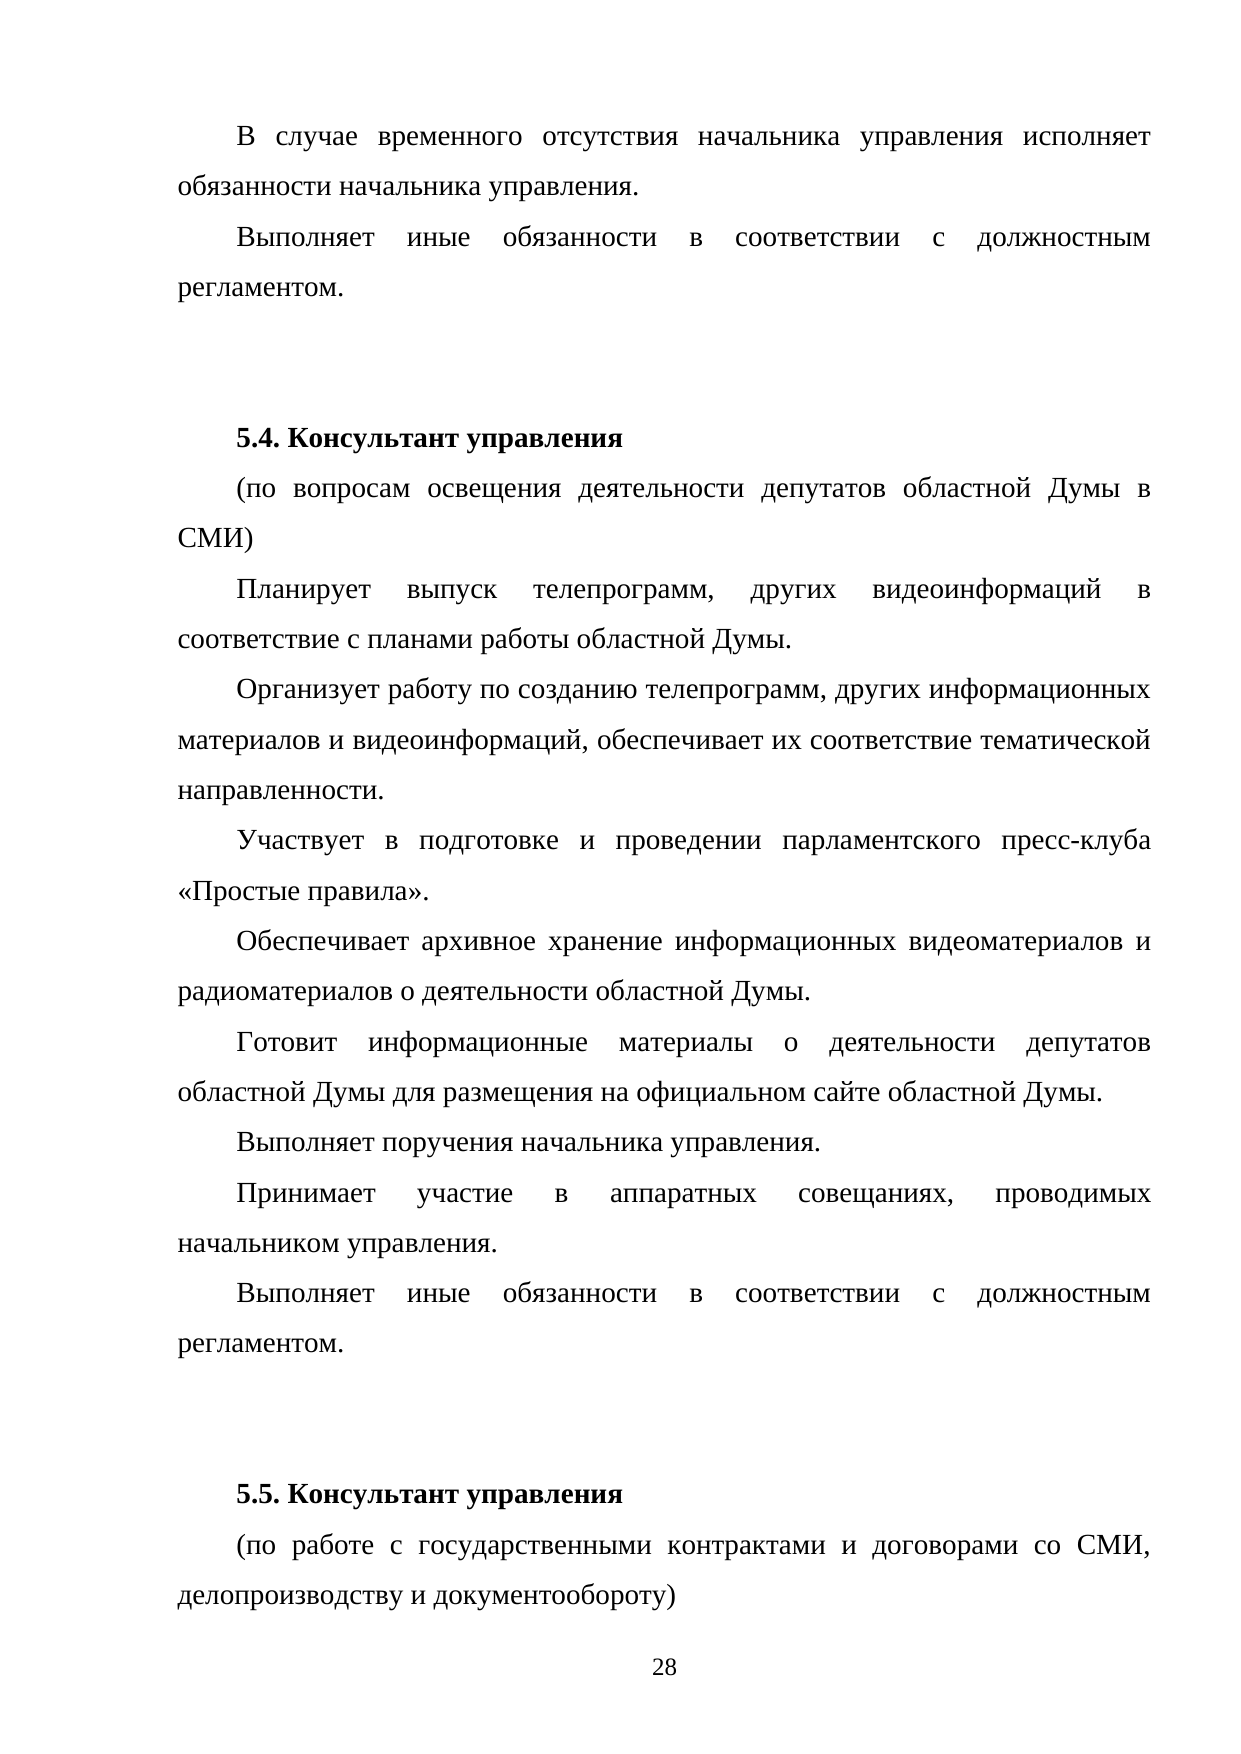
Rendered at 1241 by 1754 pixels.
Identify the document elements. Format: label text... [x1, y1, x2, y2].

text Принимает участие в аппаратных совещаниях, проводимых начальником управления. [177, 1175, 1152, 1258]
text Участвует в подготовке и проведении парламентского пресс-клуба «Простые правила». [177, 822, 1152, 906]
text 5.5. Консультант управления [177, 1477, 1152, 1510]
text (по вопросам освещения деятельности депутатов областной Думы в СМИ) [177, 470, 1152, 554]
text Обеспечивает архивное хранение информационных видеоматериалов и радиоматериалов о деятельности областной Думы. [177, 923, 1152, 1007]
text Выполняет поручения начальника управления. [177, 1124, 1152, 1158]
text Выполняет иные обязанности в соответствии с должностным регламентом. [177, 1275, 1152, 1359]
text Выполняет иные обязанности в соответствии с должностным регламентом. [177, 219, 1152, 303]
text 5.4. Консультант управления [177, 420, 1152, 453]
text В случае временного отсутствия начальника управления исполняет обязанности начальника управления. [177, 118, 1152, 202]
text Готовит информационные материалы о деятельности депутатов областной Думы для размещения на официальном сайте областной Думы. [177, 1024, 1152, 1108]
text (по работе с государственными контрактами и договорами со СМИ, делопроизводству и документообороту) [177, 1527, 1152, 1611]
text Планирует выпуск телепрограмм, других видеоинформаций в соответствие с планами работы областной Думы. [177, 571, 1152, 655]
text Организует работу по созданию телепрограмм, других информационных материалов и видеоинформаций, обеспечивает их соответствие тематической направленности. [177, 672, 1152, 806]
